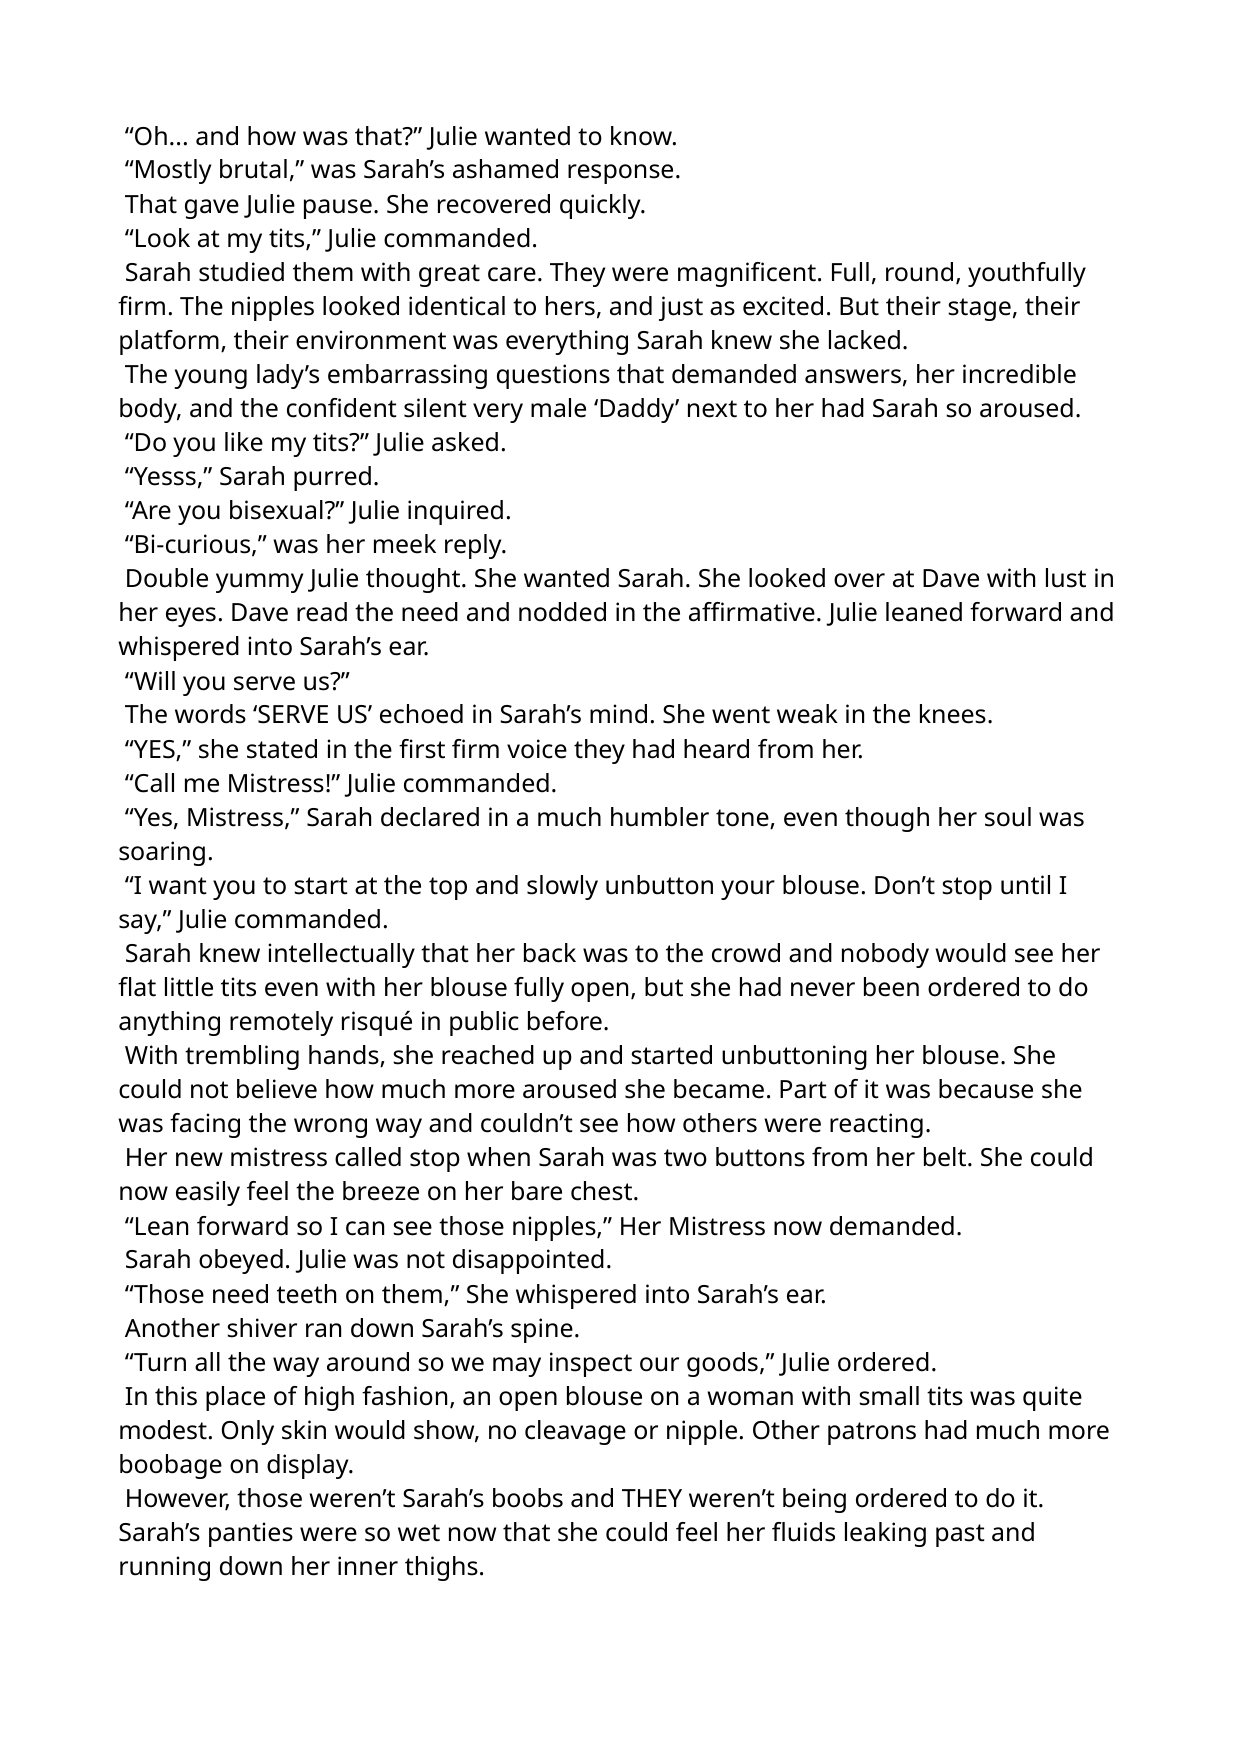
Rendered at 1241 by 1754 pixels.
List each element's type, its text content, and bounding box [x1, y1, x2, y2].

text “Oh... and how was that?” Julie wanted to know. [118, 118, 1122, 152]
text “Those need teeth on them,” She whispered into Sarah’s ear. [118, 1276, 1122, 1310]
text With trembling hands, she reached up and started unbuttoning her blouse. She could not believe how much more aroused she became. Part of it was because she was facing the wrong way and couldn’t see how others were reacting. [118, 1038, 1122, 1140]
text Sarah knew intellectually that her back was to the crowd and nobody would see her flat little tits even with her blouse fully open, but she had never been ordered to do anything remotely risqué in public before. [118, 936, 1122, 1038]
text “I want you to start at the top and slowly unbutton your blouse. Don’t stop until I say,” Julie commanded. [118, 867, 1122, 936]
text “Mostly brutal,” was Sarah’s ashamed response. [118, 152, 1122, 186]
text “YES,” she stated in the first firm voice they had heard from her. [118, 731, 1122, 765]
text “Do you like my tits?” Julie asked. [118, 425, 1122, 459]
text The young lady’s embarrassing questions that demanded answers, her incredible body, and the confident silent very male ‘Daddy’ next to her had Sarah so aroused. [118, 357, 1122, 425]
text Another shiver ran down Sarah’s spine. [118, 1310, 1122, 1344]
text That gave Julie pause. She recovered quickly. [118, 186, 1122, 220]
text However, those weren’t Sarah’s boobs and THEY weren’t being ordered to do it. Sarah’s panties were so wet now that she could feel her fluids leaking past and running down her inner thighs. [118, 1481, 1122, 1583]
text “Lean forward so I can see those nipples,” Her Mistress now demanded. [118, 1208, 1122, 1242]
text “Look at my tits,” Julie commanded. [118, 220, 1122, 254]
text “Are you bisexual?” Julie inquired. [118, 493, 1122, 527]
text “Call me Mistress!” Julie commanded. [118, 765, 1122, 799]
text In this place of high fashion, an open blouse on a woman with small tits was quite modest. Only skin would show, no cleavage or nipple. Other patrons had much more boobage on display. [118, 1378, 1122, 1481]
text Double yummy Julie thought. She wanted Sarah. She looked over at Dave with lust in her eyes. Dave read the need and nodded in the affirmative. Julie leaned forward and whispered into Sarah’s ear. [118, 561, 1122, 663]
text “Yes, Mistress,” Sarah declared in a much humbler tone, even though her soul was soaring. [118, 799, 1122, 867]
text “Will you serve us?” [118, 663, 1122, 697]
text Sarah studied them with great care. They were magnificent. Full, round, youthfully firm. The nipples looked identical to hers, and just as excited. But their stage, their platform, their environment was everything Sarah knew she lacked. [118, 254, 1122, 357]
text Her new mistress called stop when Sarah was two buttons from her belt. She could now easily feel the breeze on her bare chest. [118, 1140, 1122, 1208]
text “Yesss,” Sarah purred. [118, 459, 1122, 493]
text Sarah obeyed. Julie was not disappointed. [118, 1242, 1122, 1276]
text “Turn all the way around so we may inspect our goods,” Julie ordered. [118, 1344, 1122, 1378]
text The words ‘SERVE US’ echoed in Sarah’s mind. She went weak in the knees. [118, 697, 1122, 731]
text “Bi-curious,” was her meek reply. [118, 527, 1122, 561]
